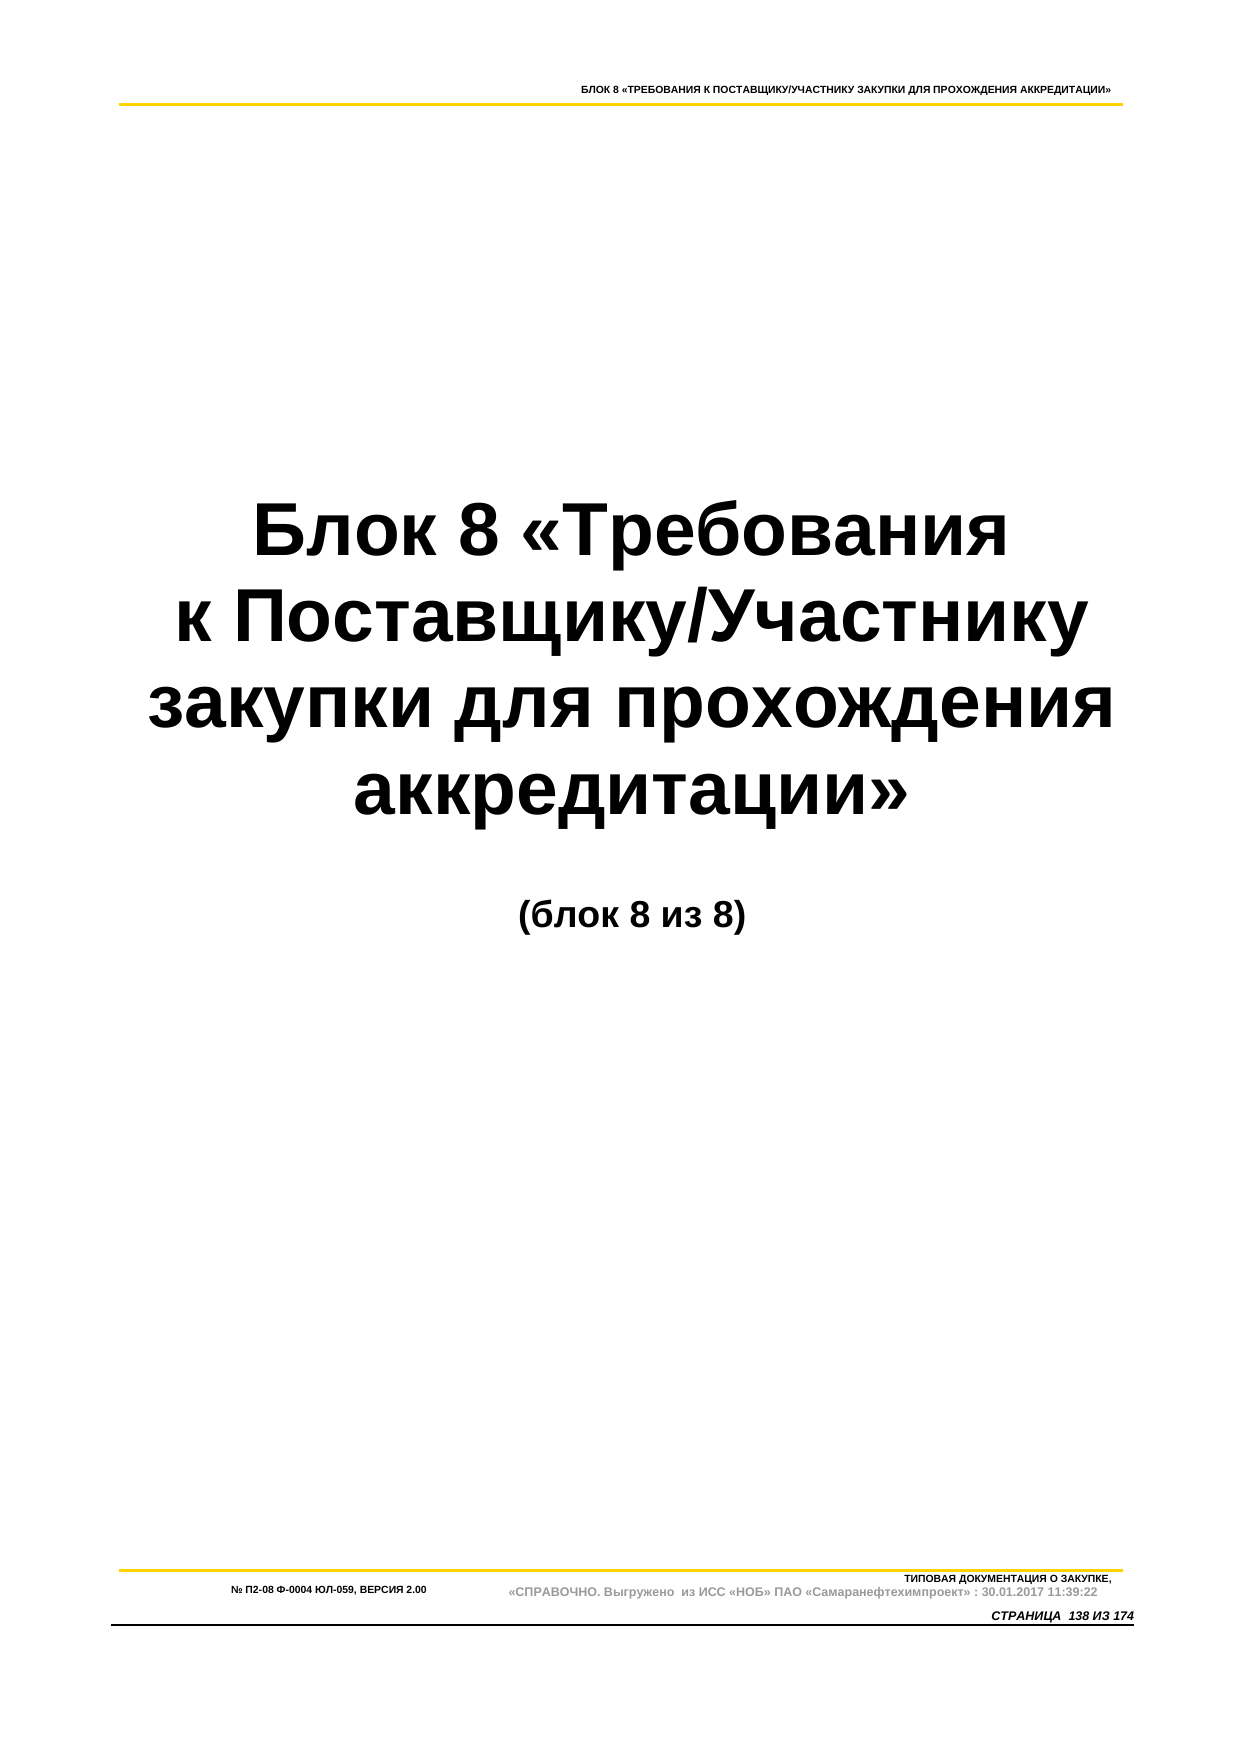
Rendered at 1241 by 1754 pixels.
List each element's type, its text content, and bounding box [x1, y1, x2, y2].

text Блок 8 «Требования к Поставщику/Участнику закупки для прохождения аккредитации» [130, 485, 1134, 830]
text (блок 8 из 8) [130, 892, 1134, 936]
